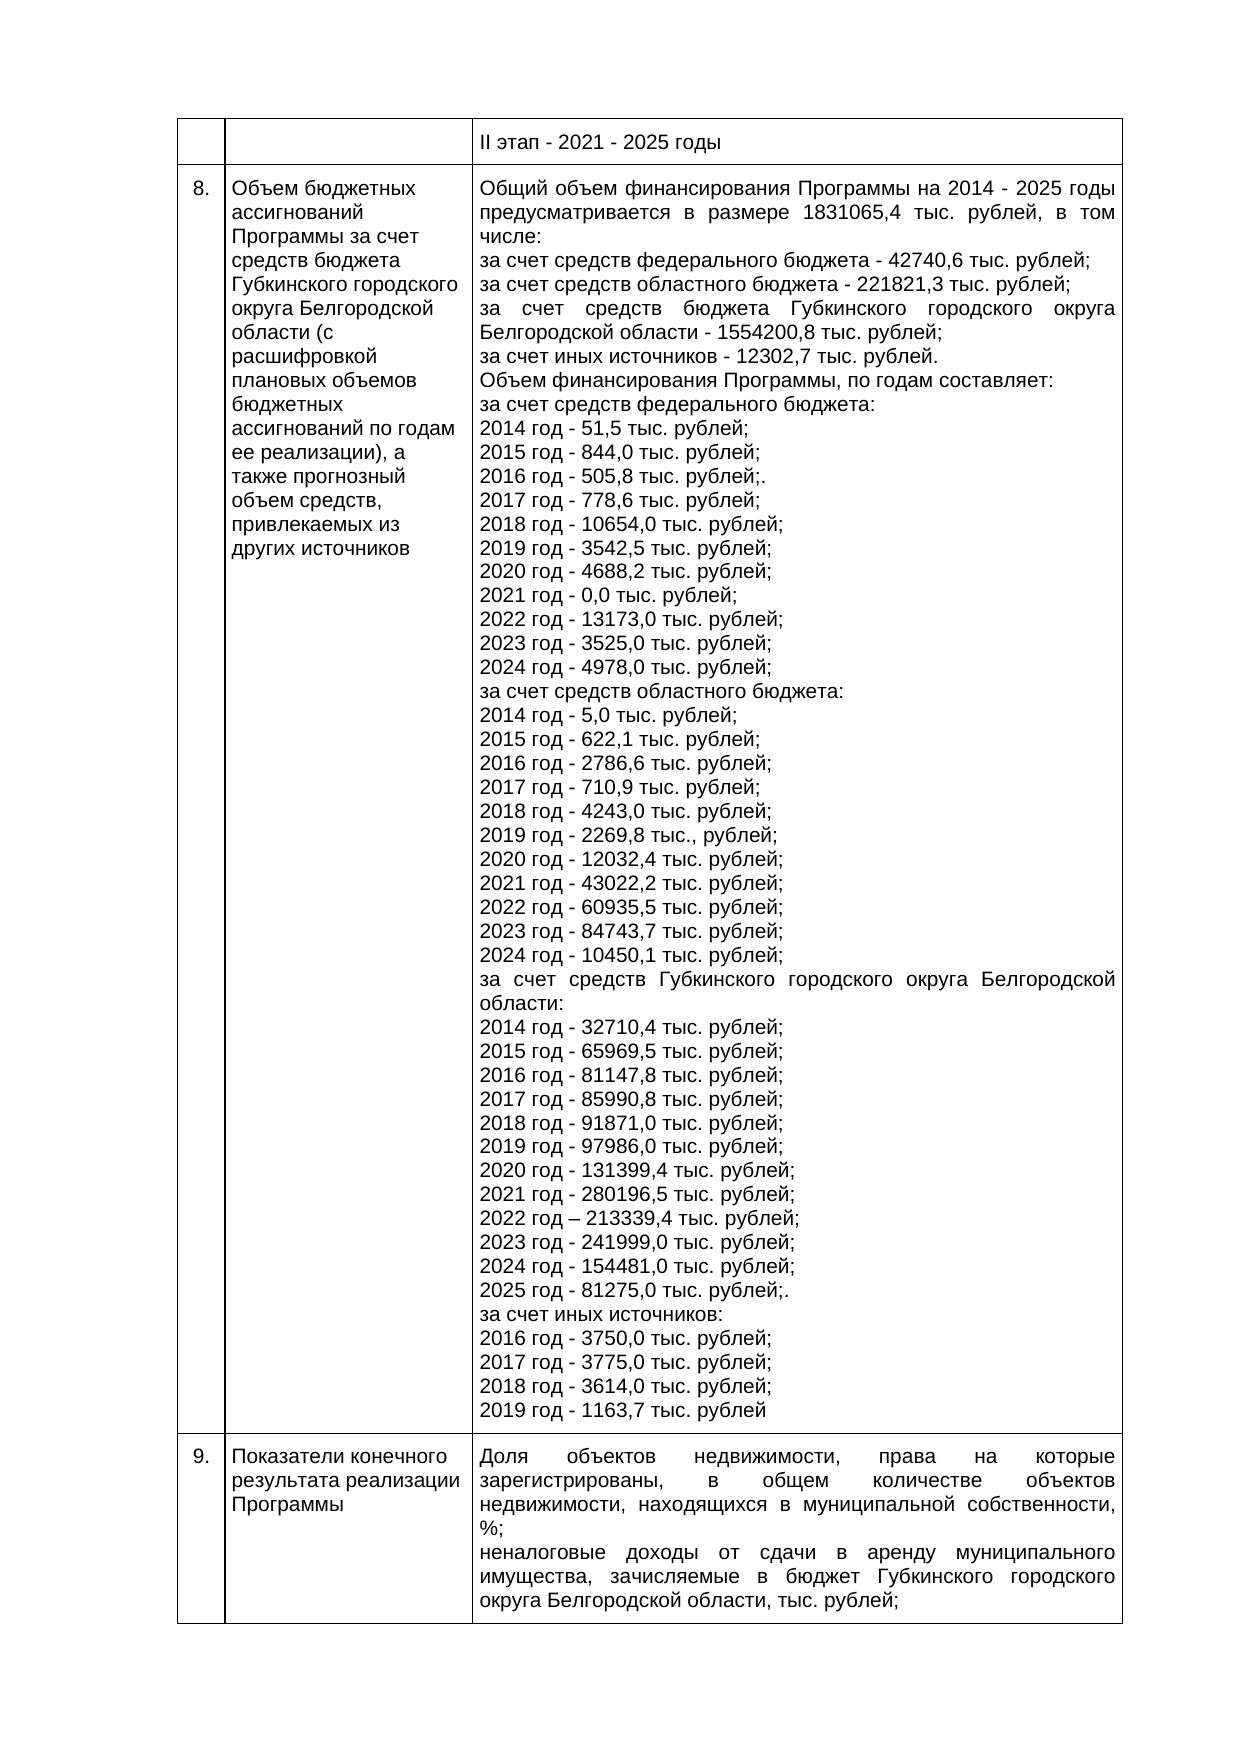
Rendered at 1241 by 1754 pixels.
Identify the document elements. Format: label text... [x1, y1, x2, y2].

table_cell Объем бюджетных ассигнований Программы за счет средств бюджета Губкинского городского округа Белгородской области (с расшифровкой плановых объемов бюджетных ассигнований по годам ее реализации), а также прогнозный объем средств, привлекаемых из других источников [226, 165, 472, 1432]
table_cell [473, 1434, 1122, 1622]
table_cell 7. [178, 119, 224, 164]
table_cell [226, 1434, 472, 1622]
table_cell 9. [178, 1434, 224, 1622]
table_cell Общий объем финансирования Программы на 2014 - 2025 годы предусматривается в размере 1831065,4 тыс. рублей, в том числе: за счет средств федерального бюджета - 42740,6 тыс. рублей; за счет средств областного бюджета - 221821,3 тыс. рублей; за счет средств бюджета Губкинского городского округа Белгородской области - 1554200,8 тыс. рублей; за счет иных источников - 12302,7 тыс. рублей. Объем финансирования Программы, по годам составляет: за счет средств федерального бюджета: 2014 год - 51,5 тыс. рублей; 2015 год - 844,0 тыс. рублей; 2016 год - 505,8 тыс. рублей;. 2017 год - 778,6 тыс. рублей; 2018 год - 10654,0 тыс. рублей; 2019 год - 3542,5 тыс. рублей; 2020 год - 4688,2 тыс. рублей; 2021 год - 0,0 тыс. рублей; 2022 год - 13173,0 тыс. рублей; 2023 год - 3525,0 тыс. рублей; 2024 год - 4978,0 тыс. рублей; за счет средств областного бюджета: 2014 год - 5,0 тыс. рублей; 2015 год - 622,1 тыс. рублей; 2016 год - 2786,6 тыс. рублей; 2017 год - 710,9 тыс. рублей; 2018 год - 4243,0 тыс. рублей; 2019 год - 2269,8 тыс., рублей; 2020 год - 12032,4 тыс. рублей; 2021 год - 43022,2 тыс. рублей; 2022 год - 60935,5 тыс. рублей; 2023 год - 84743,7 тыс. рублей; 2024 год - 10450,1 тыс. рублей; за счет средств Губкинского городского округа Белгородской области: 2014 год - 32710,4 тыс. рублей; 2015 год - 65969,5 тыс. рублей; 2016 год - 81147,8 тыс. рублей; 2017 год - 85990,8 тыс. рублей; 2018 год - 91871,0 тыс. рублей; 2019 год - 97986,0 тыс. рублей; 2020 год - 131399,4 тыс. рублей; 2021 год - 280196,5 тыс. рублей; 2022 год – 213339,4 тыс. рублей; 2023 год - 241999,0 тыс. рублей; 2024 год - 154481,0 тыс. рублей; 2025 год - 81275,0 тыс. рублей;. за счет иных источников: 2016 год - 3750,0 тыс. рублей; 2017 год - 3775,0 тыс. рублей; 2018 год - 3614,0 тыс. рублей; 2019 год - 1163,7 тыс. рублей [473, 165, 1122, 1432]
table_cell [473, 119, 1122, 164]
table_cell 8. [178, 165, 224, 1432]
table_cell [226, 119, 472, 164]
